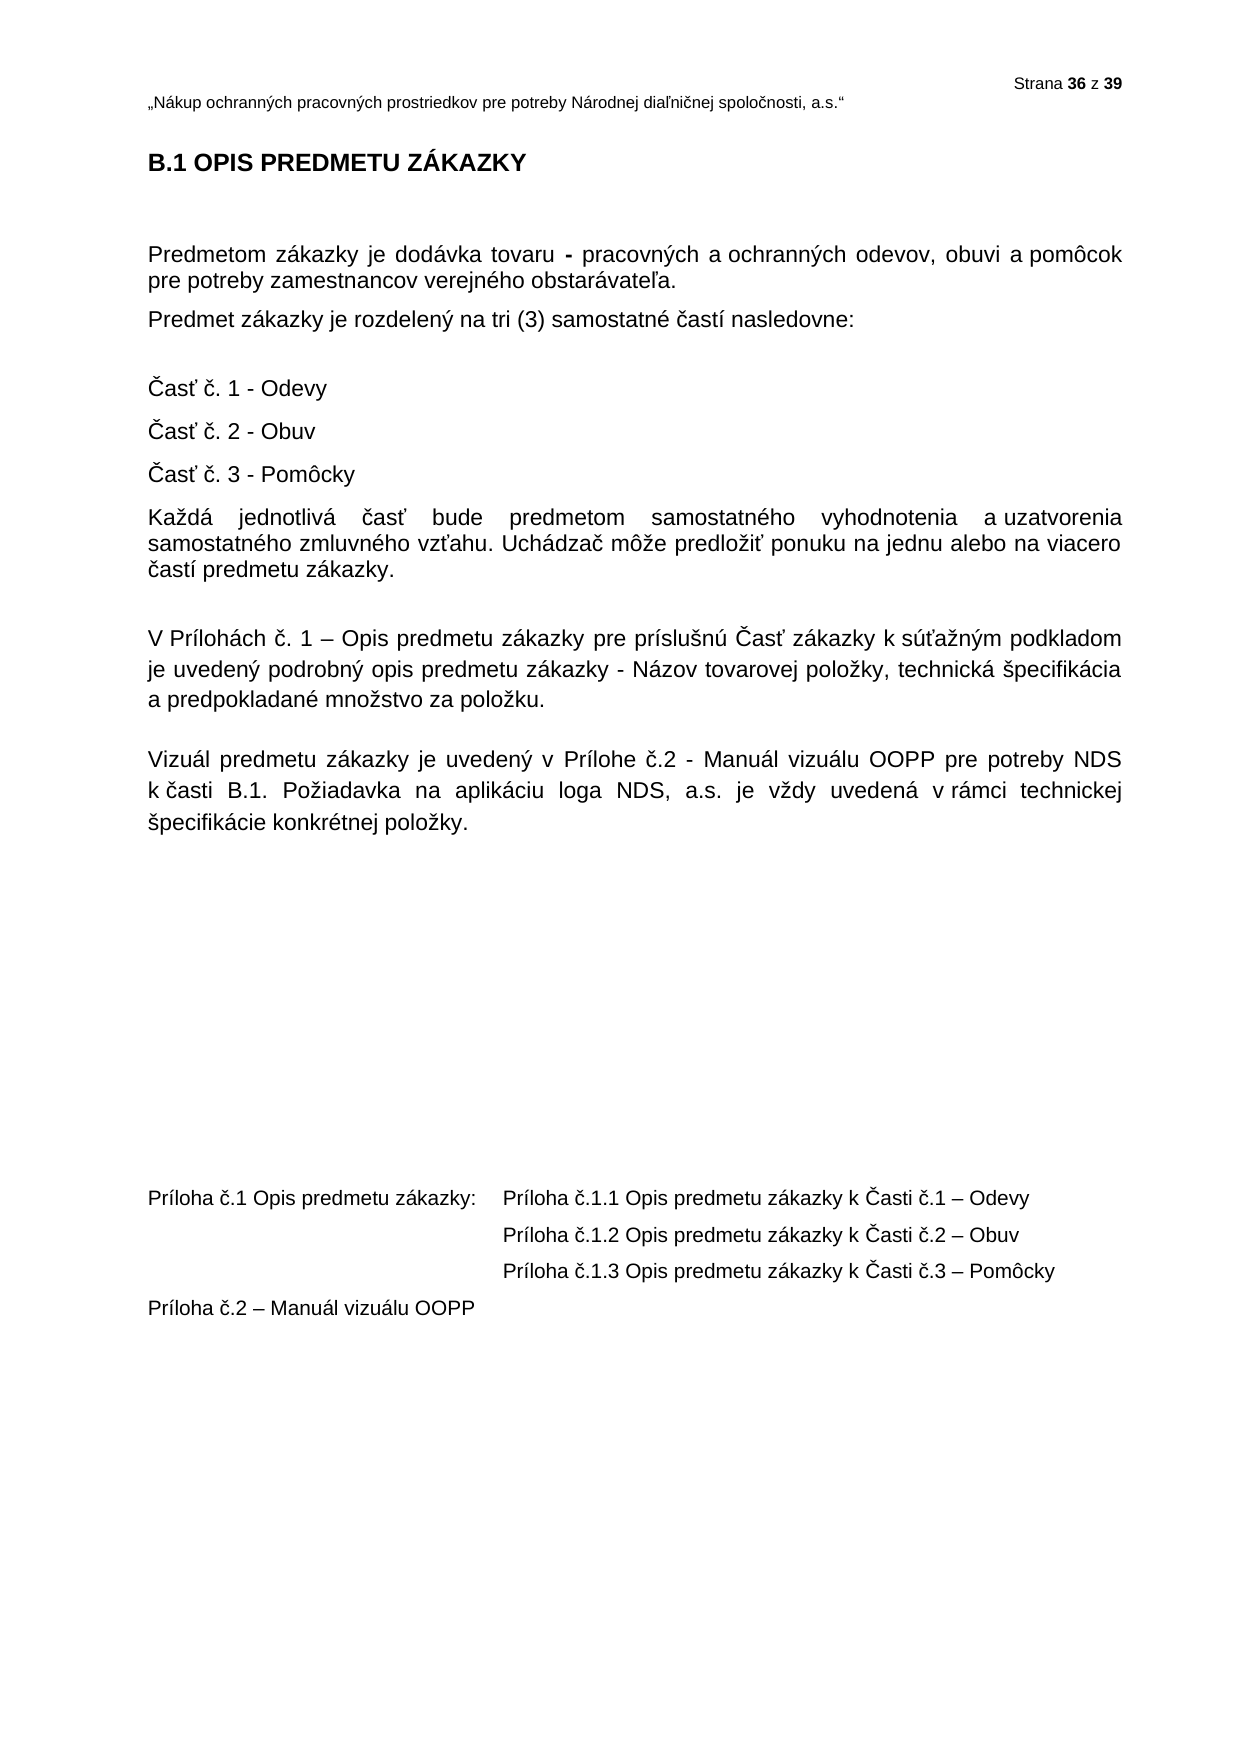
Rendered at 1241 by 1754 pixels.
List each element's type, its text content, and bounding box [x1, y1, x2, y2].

text Časť č. 2 - Obuv [148, 418, 1122, 444]
text Príloha č.2 – Manuál vizuálu OOPP [148, 1295, 1122, 1319]
text Časť č. 3 - Pomôcky [148, 461, 1122, 487]
text Príloha č.1.2 Opis predmetu zákazky k Časti č.2 – Obuv [473, 1222, 1122, 1246]
text B.1 OPIS PREDMETU ZÁKAZKY [148, 148, 1122, 176]
text Predmet zákazky je rozdelený na tri (3) samostatné častí nasledovne: [148, 306, 1122, 333]
text Predmetom zákazky je dodávka tovaru - pracovných a ochranných odevov, obuvi a pomôcok pre potreby zamestnancov verejného obstarávateľa. [148, 241, 1122, 294]
text V Prílohách č. 1 – Opis predmetu zákazky pre príslušnú Časť zákazky k súťažným podkladom je uvedený podrobný opis predmetu zákazky - Názov tovarovej položky, technická špecifikácia a predpokladané množstvo za položku. [148, 625, 1122, 712]
text Vizuál predmetu zákazky je uvedený v Prílohe č.2 - Manuál vizuálu OOPP pre potreby NDS k časti B.1. Požiadavka na aplikáciu loga NDS, a.s. je vždy uvedená v rámci technickej špecifikácie konkrétnej položky. [148, 746, 1122, 835]
text Každá jednotlivá časť bude predmetom samostatného vyhodnotenia a uzatvorenia samostatného zmluvného vzťahu. Uchádzač môže predložiť ponuku na jednu alebo na viacero častí predmetu zákazky. [148, 503, 1122, 583]
text Časť č. 1 - Odevy [148, 375, 1122, 402]
text Príloha č.1 Opis predmetu zákazky: Príloha č.1.1 Opis predmetu zákazky k Časti č.1 – Odevy [148, 1186, 1122, 1210]
text Príloha č.1.3 Opis predmetu zákazky k Časti č.3 – Pomôcky [473, 1259, 1122, 1283]
